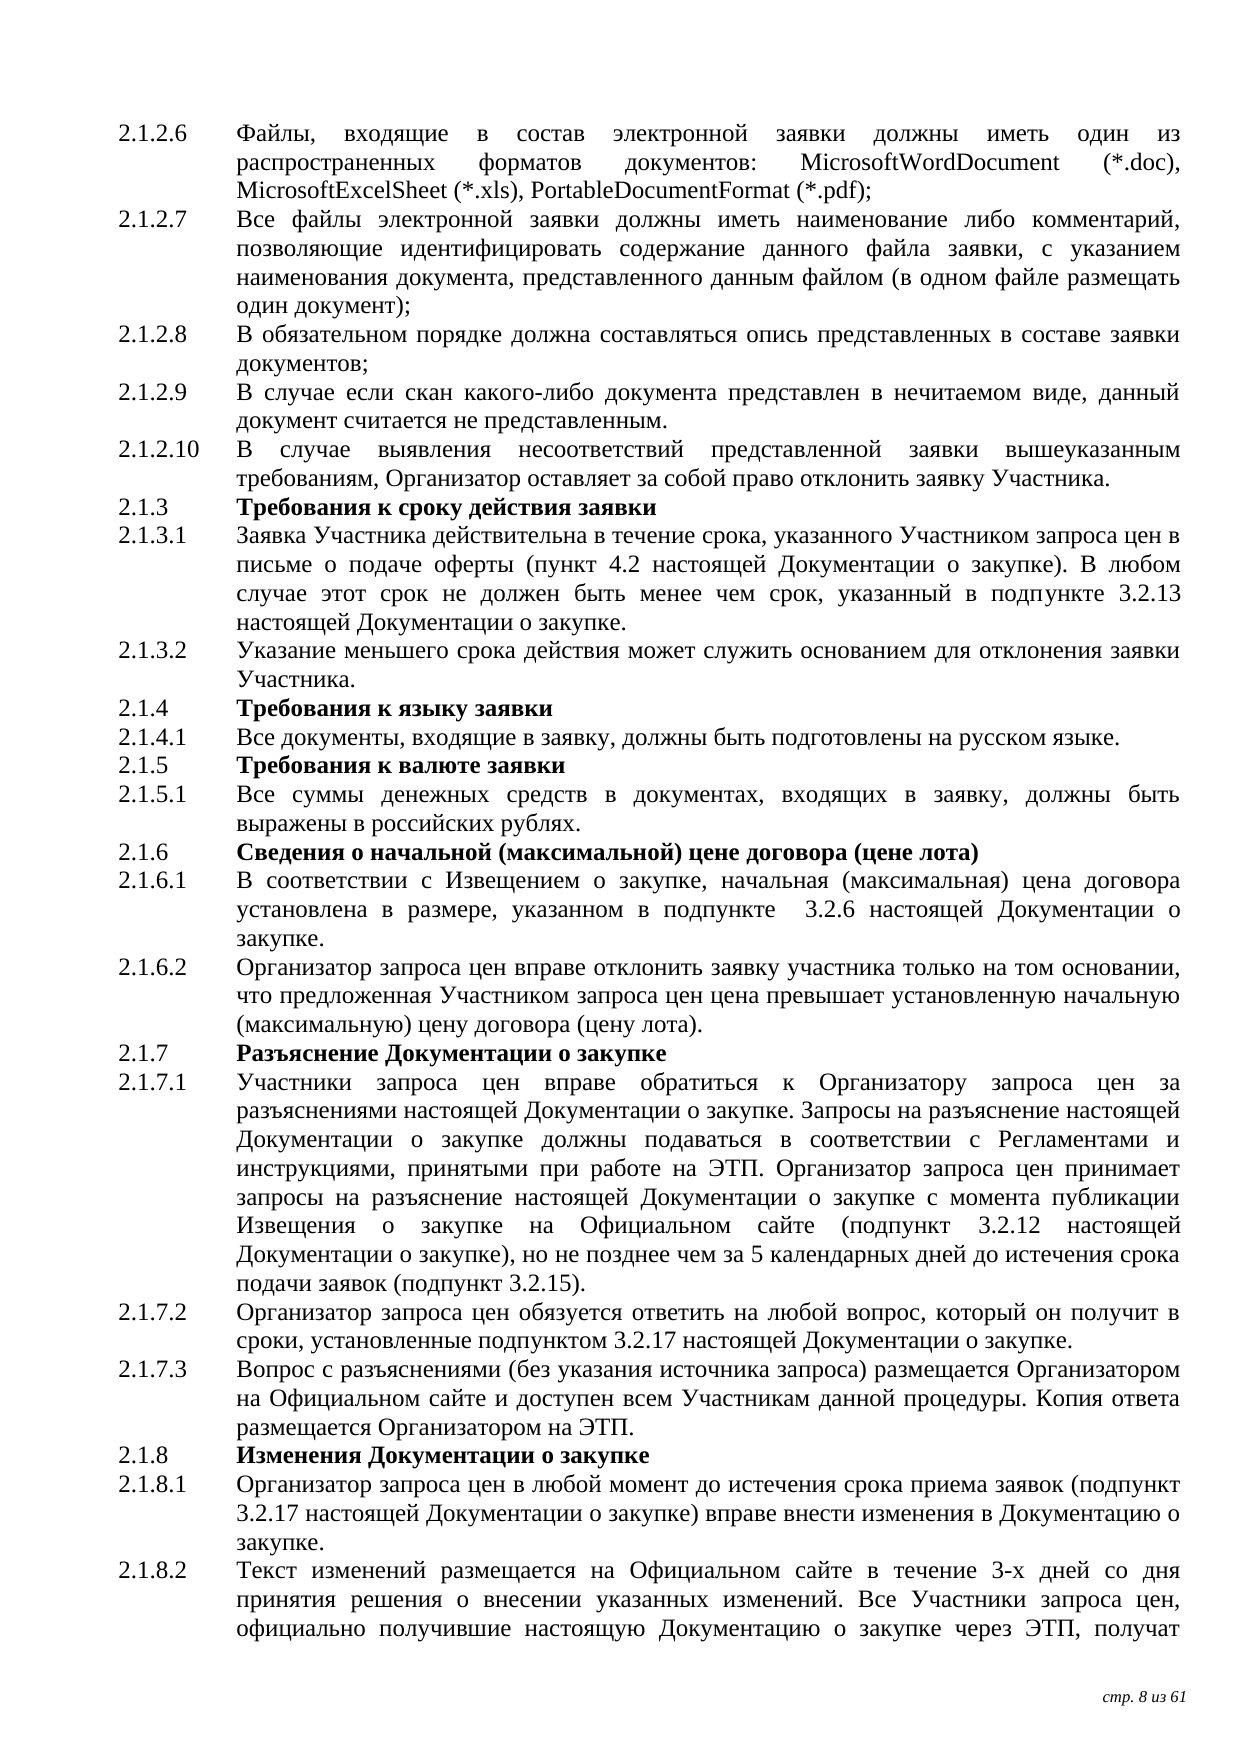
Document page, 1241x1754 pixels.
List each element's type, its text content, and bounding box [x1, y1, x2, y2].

text Все суммы денежных средств в документах, входящих в заявку, должны быть выражены в российских рублях. [118, 779, 1181, 837]
text Разъяснение Документации о закупке [118, 1038, 1181, 1067]
list Все документы, входящие в заявку, должны быть подготовлены на русском языке. [118, 722, 1181, 751]
text Вопрос с разъяснениями (без указания источника запроса) размещается Организатором на Официальном сайте и доступен всем Участникам данной процедуры. Копия ответа размещается Организатором на ЭТП. [118, 1354, 1181, 1441]
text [118, 1556, 1181, 1642]
list В случае выявления несоответствий представленной заявки вышеуказанным требованиям, Организатор оставляет за собой право отклонить заявку Участника. [118, 434, 1181, 492]
list Все файлы электронной заявки должны иметь наименование либо комментарий, позволяющие идентифицировать содержание данного файла заявки, с указанием наименования документа, представленного данным файлом (в одном файле размещать один документ); [118, 204, 1181, 319]
list В случае если скан какого-либо документа представлен в нечитаемом виде, данный документ считается не представленным. [118, 377, 1181, 434]
text Требования к языку заявки [118, 693, 1181, 722]
text Организатор запроса цен в любой момент до истечения срока приема заявок (подпункт 3.2.17 настоящей Документации о закупке) вправе внести изменения в Документацию о закупке. [118, 1469, 1181, 1556]
text Требования к валюте заявки [118, 751, 1181, 779]
text Организатор запроса цен обязуется ответить на любой вопрос, который он получит в сроки, установленные подпунктом 3.2.17 настоящей Документации о закупке. [118, 1297, 1181, 1354]
text В соответствии с Извещением о закупке, начальная (максимальная) цена договора установлена в размере, указанном в подпункте 3.2.6 настоящей Документации о закупке. [118, 866, 1181, 952]
text Указание меньшего срока действия может служить основанием для отклонения заявки Участника. [118, 636, 1181, 693]
text Организатор запроса цен вправе отклонить заявку участника только на том основании, что предложенная Участником запроса цен цена превышает установленную начальную (максимальную) цену договора (цену лота). [118, 952, 1181, 1038]
list Файлы, входящие в состав электронной заявки должны иметь один из распространенных форматов документов: MicrosoftWordDocument (*.doc), MicrosoftExcelSheet (*.xls), PortableDocumentFormat (*.pdf); [118, 118, 1181, 204]
text Участники запроса цен вправе обратиться к Организатору запроса цен за разъяснениями настоящей Документации о закупке. Запросы на разъяснение настоящей Документации о закупке должны подаваться в соответствии с Регламентами и инструкциями, принятыми при работе на ЭТП. Организатор запроса цен принимает запросы на разъяснение настоящей Документации о закупке с момента публикации Извещения о закупке на Официальном сайте (подпункт 3.2.12 настоящей Документации о закупке), но не позднее чем за 5 календарных дней до истечения срока подачи заявок (подпункт 3.2.15). [118, 1067, 1181, 1297]
text Требования к сроку действия заявки [118, 492, 1181, 521]
text Заявка Участника действительна в течение срока, указанного Участником запроса цен в письме о подаче оферты (пункт 4.2 настоящей Документации о закупке). В любом случае этот срок не должен быть менее чем срок, указанный в подпункте 3.2.13 настоящей Документации о закупке. [118, 521, 1181, 636]
text Изменения Документации о закупке [118, 1441, 1181, 1469]
text Сведения о начальной (максимальной) цене договора (цене лота) [118, 837, 1181, 866]
list В обязательном порядке должна составляться опись представленных в составе заявки документов; [118, 319, 1181, 377]
